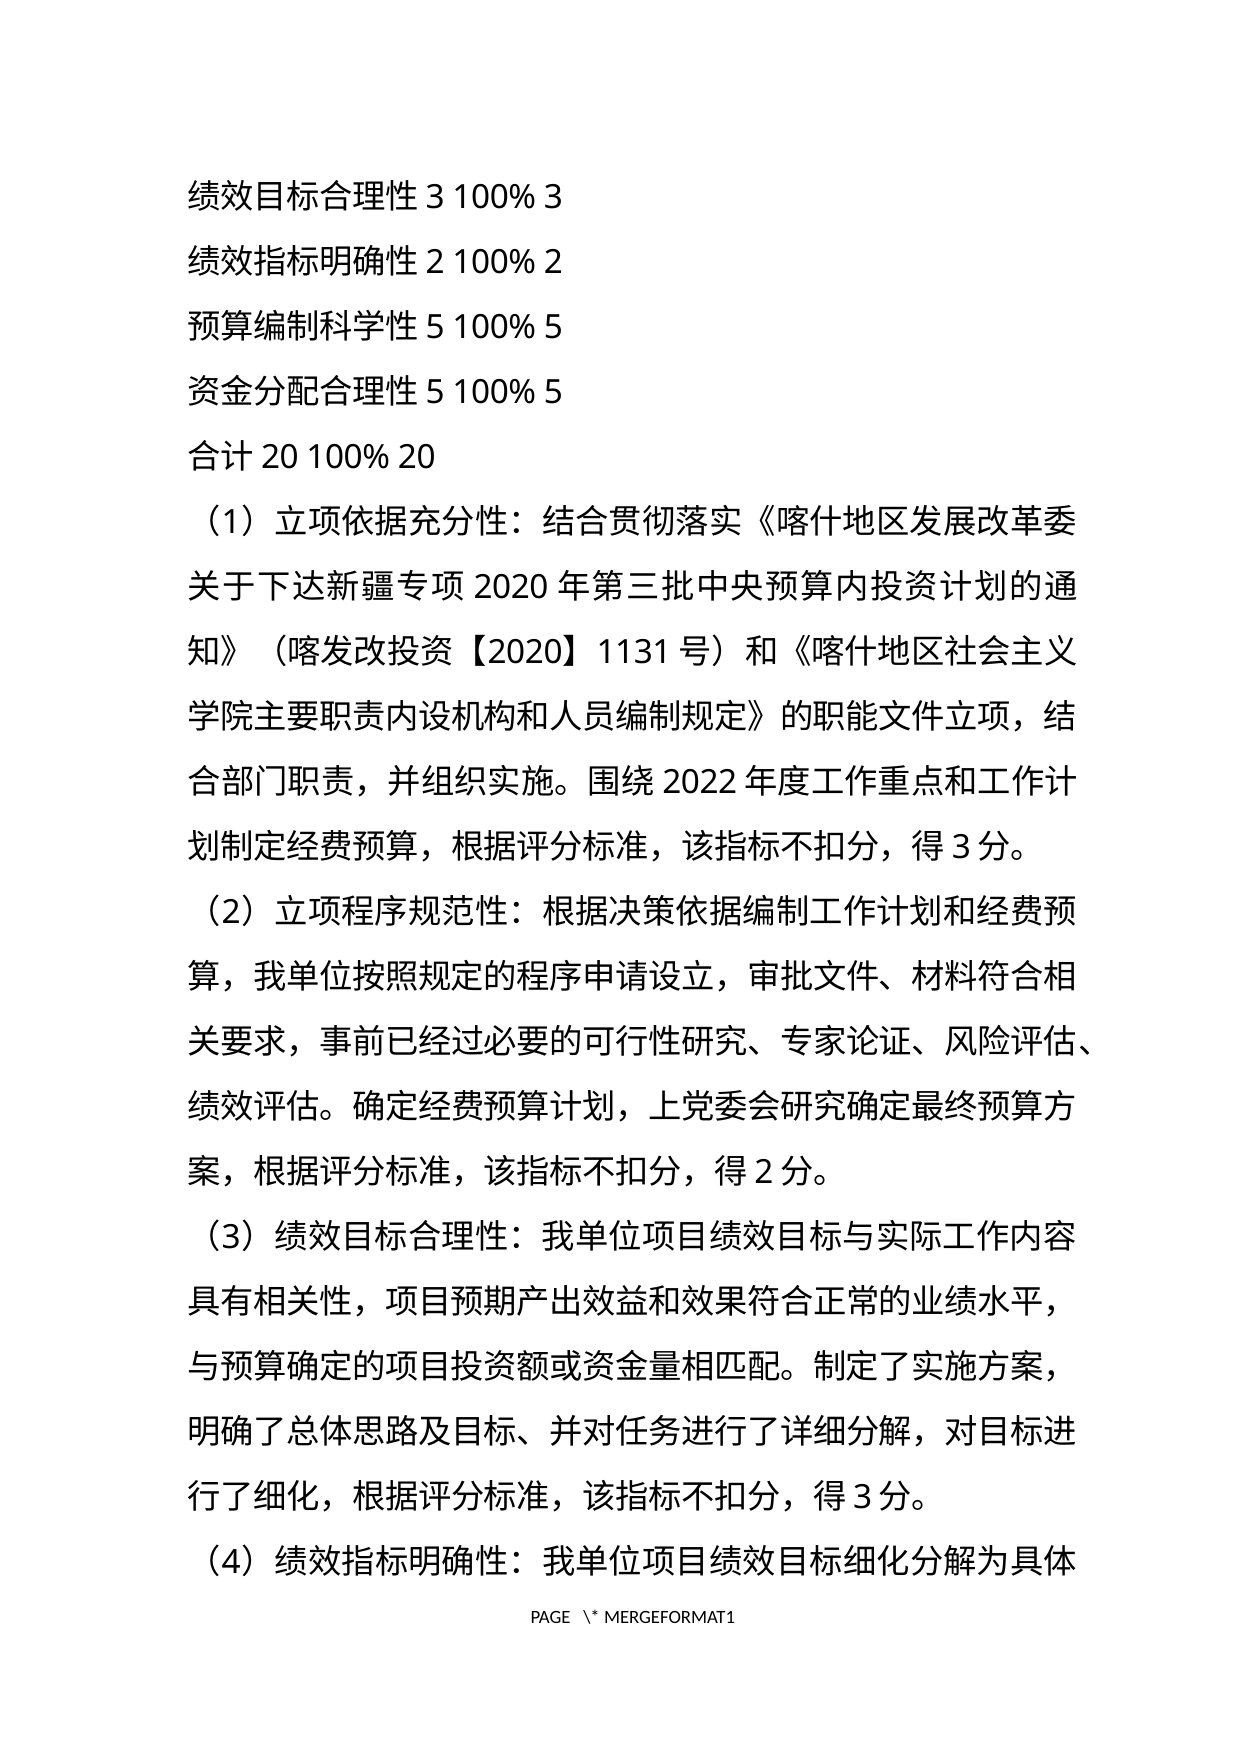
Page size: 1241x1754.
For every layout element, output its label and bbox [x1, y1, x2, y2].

text [187, 162, 1078, 1592]
